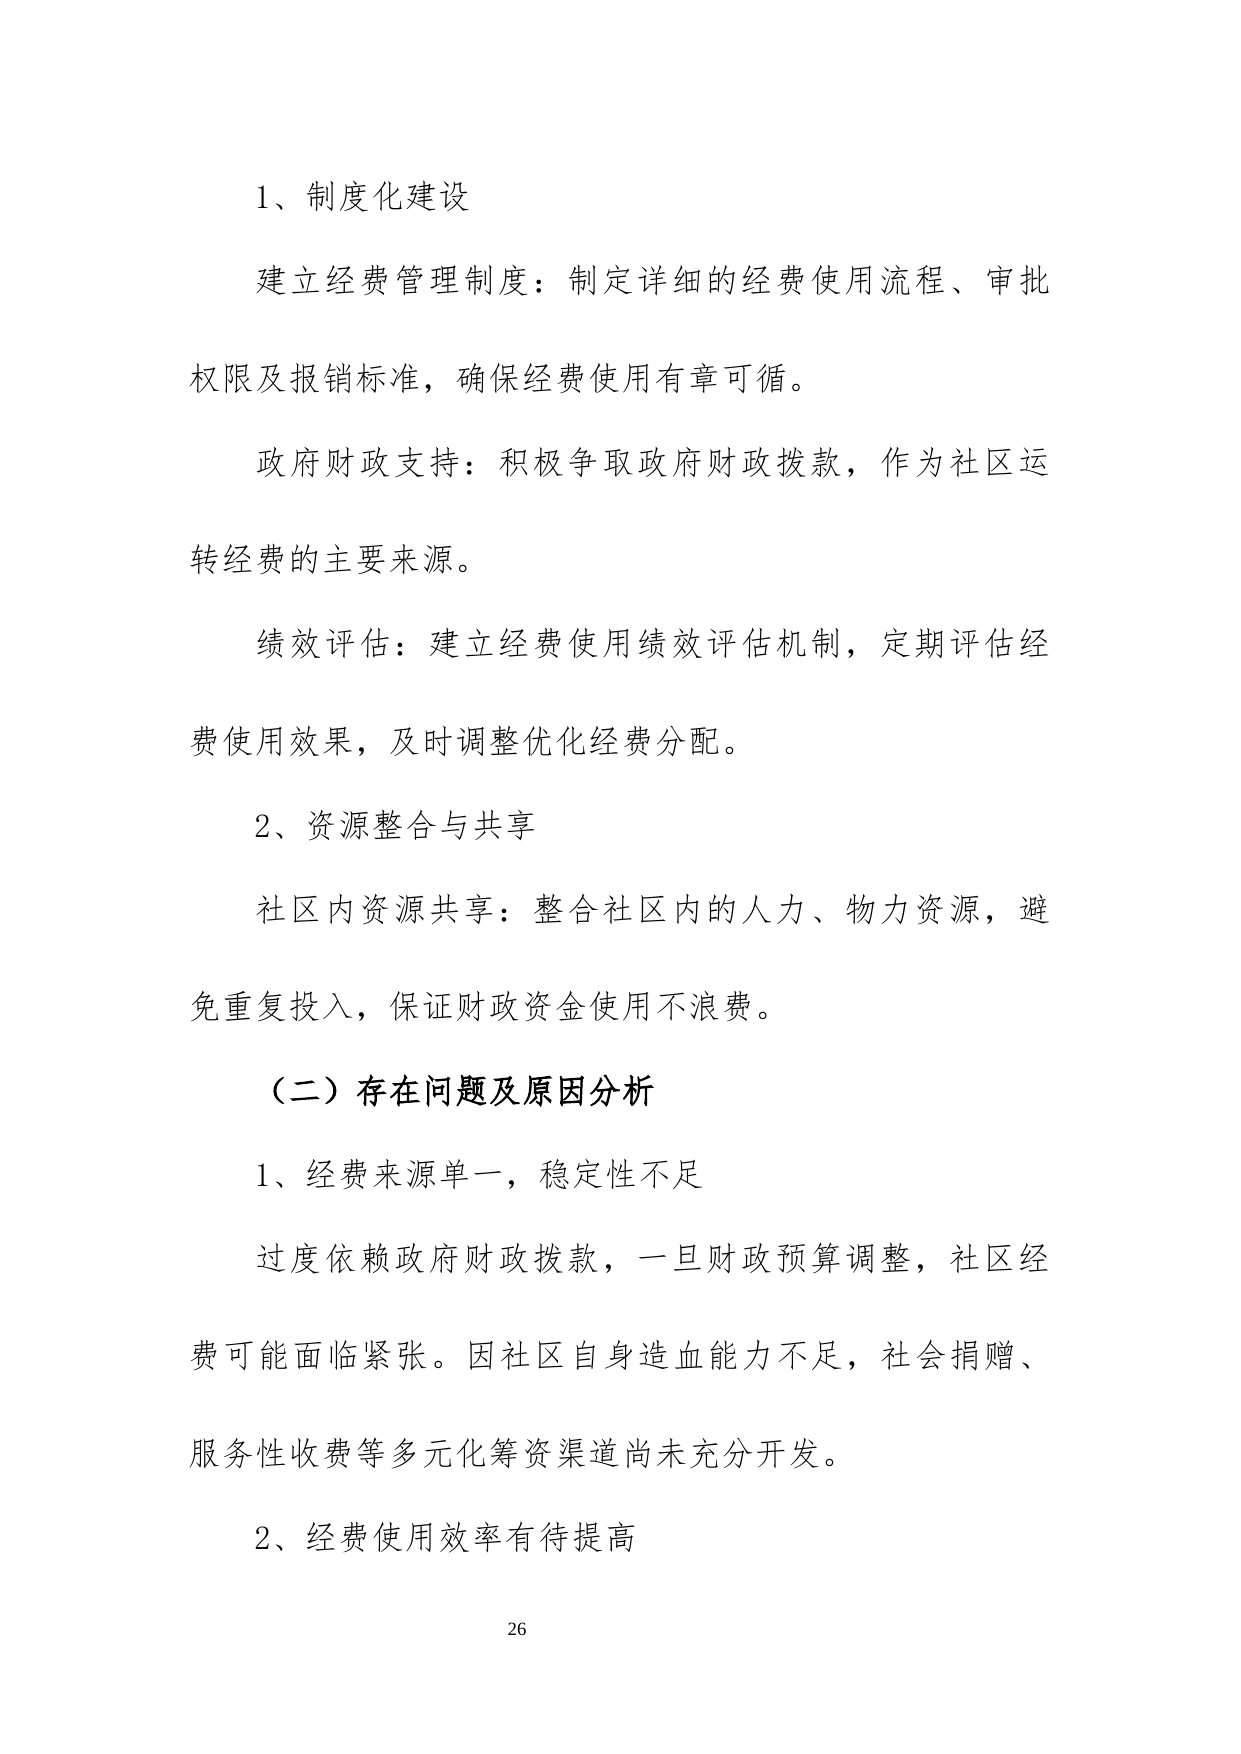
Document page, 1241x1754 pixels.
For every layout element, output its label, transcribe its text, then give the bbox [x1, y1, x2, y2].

text 过度依赖政府财政拨款，一旦财政预算调整，社区经费可能面临紧张。因社区自身造血能力不足，社会捐赠、服务性收费等多元化筹资渠道尚未充分开发。 [187, 1224, 1053, 1484]
text 建立经费管理制度：制定详细的经费使用流程、审批权限及报销标准，确保经费使用有章可循。 [187, 246, 1053, 408]
text 1、制度化建设 [187, 162, 1053, 227]
text 2、经费使用效率有待提高 [187, 1503, 1053, 1568]
subtitle （二）存在问题及原因分析 [187, 1056, 1053, 1121]
text 政府财政支持：积极争取政府财政拨款，作为社区运转经费的主要来源。 [187, 427, 1053, 590]
text 社区内资源共享：整合社区内的人力、物力资源，避免重复投入，保证财政资金使用不浪费。 [187, 874, 1053, 1037]
text 绩效评估：建立经费使用绩效评估机制，定期评估经费使用效果，及时调整优化经费分配。 [187, 609, 1053, 771]
text 2、资源整合与共享 [187, 790, 1053, 855]
text 1、经费来源单一，稳定性不足 [187, 1140, 1053, 1205]
